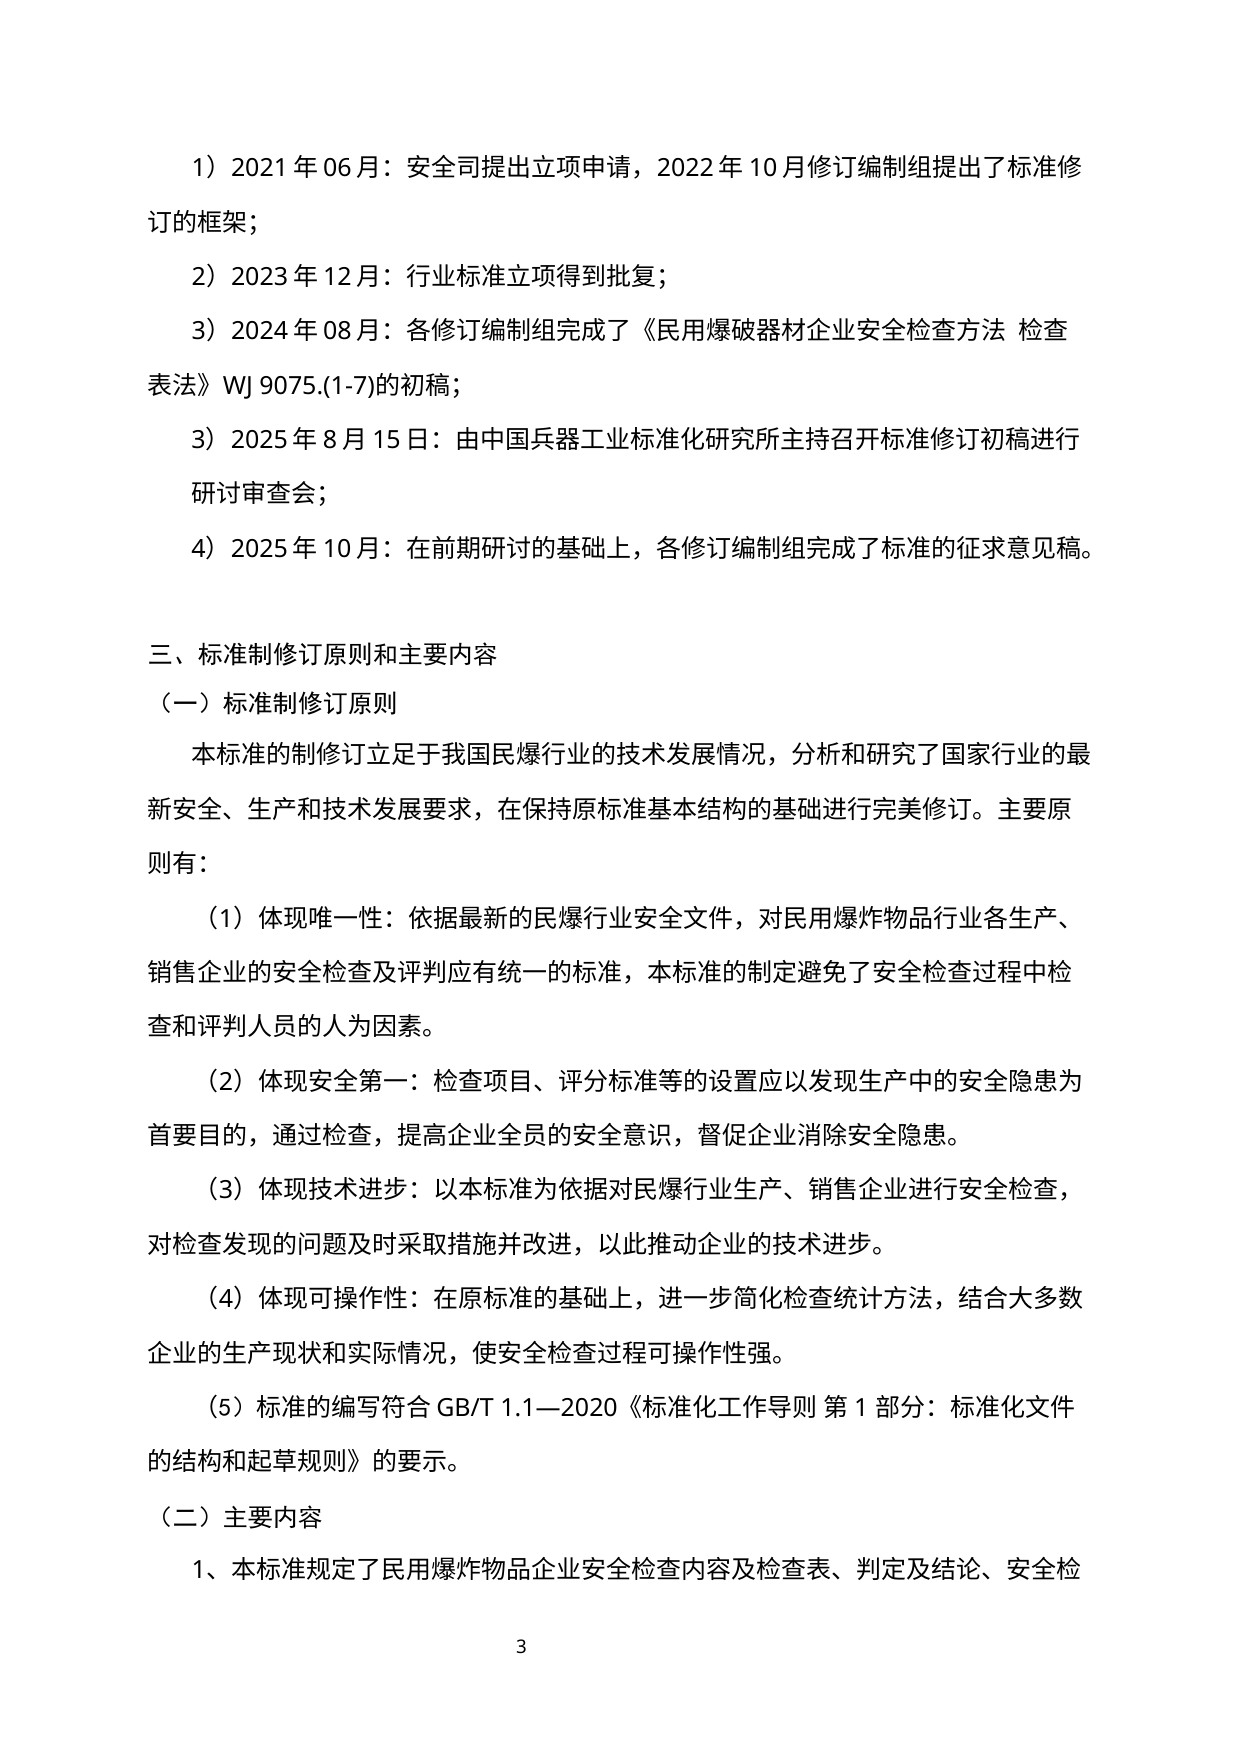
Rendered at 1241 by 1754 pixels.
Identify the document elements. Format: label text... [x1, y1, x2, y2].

text （2）体现安全第一：检查项目、评分标准等的设置应以发现生产中的安全隐患为首要目的，通过检查，提高企业全员的安全意识，督促企业消除安全隐患。 [148, 1061, 1092, 1152]
text 4）2025年10月：在前期研讨的基础上，各修订编制组完成了标准的征求意见稿。 [191, 528, 1092, 564]
text 1）2021年06月：安全司提出立项申请，2022年10月修订编制组提出了标准修订的框架； [148, 148, 1092, 238]
text 三、标准制修订原则和主要内容 [148, 639, 1092, 667]
text （4）体现可操作性：在原标准的基础上，进一步简化检查统计方法，结合大多数企业的生产现状和实际情况，使安全检查过程可操作性强。 [148, 1279, 1092, 1369]
text 3）2024年08月：各修订编制组完成了《民用爆破器材企业安全检查方法 检查表法》WJ 9075.(1-7)的初稿； [148, 311, 1092, 401]
text 本标准的制修订立足于我国民爆行业的技术发展情况，分析和研究了国家行业的最新安全、生产和技术发展要求，在保持原标准基本结构的基础进行完美修订。主要原则有： [148, 735, 1092, 880]
text 2）2023年12月：行业标准立项得到批复； [148, 256, 1092, 293]
text （一）标准制修订原则 [148, 687, 1092, 716]
text （1）体现唯一性：依据最新的民爆行业安全文件，对民用爆炸物品行业各生产、销售企业的安全检查及评判应有统一的标准，本标准的制定避免了安全检查过程中检查和评判人员的人为因素。 [148, 898, 1092, 1043]
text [148, 1549, 1092, 1586]
text （二）主要内容 [148, 1501, 1092, 1530]
text （5）标准的编写符合GB/T 1.1—2020《标准化工作导则 第 1 部分：标准化文件的结构和起草规则》的要示。 [148, 1387, 1092, 1478]
text 3）2025年8月15日：由中国兵器工业标准化研究所主持召开标准修订初稿进行研讨审查会； [191, 419, 1092, 510]
text （3）体现技术进步：以本标准为依据对民爆行业生产、销售企业进行安全检查，对检查发现的问题及时采取措施并改进，以此推动企业的技术进步。 [148, 1170, 1092, 1261]
